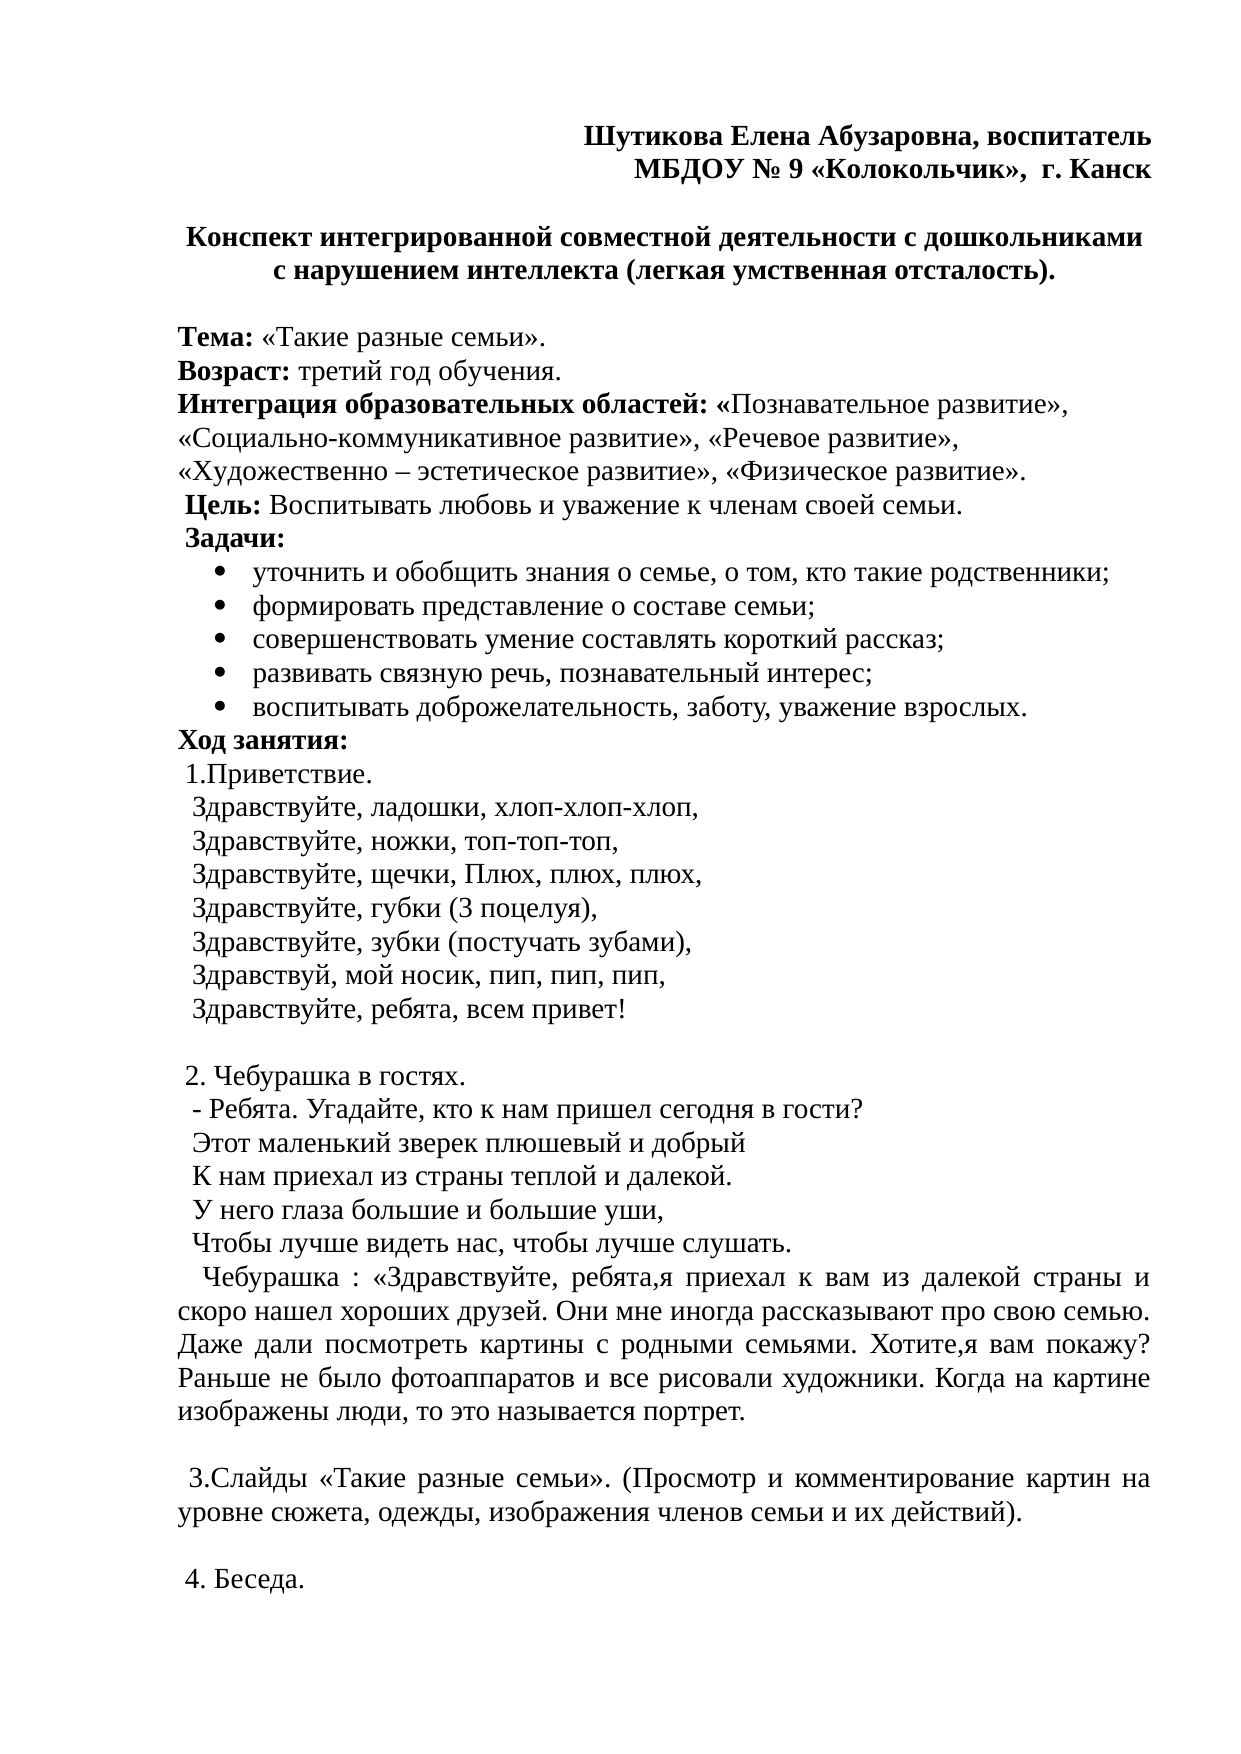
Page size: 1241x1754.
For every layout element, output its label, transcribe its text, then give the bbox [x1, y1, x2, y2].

text МБДОУ № 9 «Колокольчик», г. Канск [177, 152, 1152, 185]
text 4. Беседа. [177, 1561, 1152, 1594]
text 2. Чебурашка в гостях. [177, 1058, 1152, 1091]
list формировать представление о составе семьи; [215, 588, 1152, 621]
text Конспект интегрированной совместной деятельности с дошкольниками с нарушением интеллекта (легкая умственная отсталость). [177, 219, 1152, 286]
text Возраст: третий год обучения. [177, 353, 1152, 386]
text У него глаза большие и большие уши, [177, 1192, 1152, 1226]
text Здравствуйте, зубки (постучать зубами), [177, 924, 1152, 957]
text Здравствуйте, ребята, всем привет! [177, 991, 1152, 1024]
text К нам приехал из страны теплой и далекой. [177, 1158, 1152, 1192]
text Шутикова Елена Абузаровна, воспитатель [177, 118, 1152, 152]
text Тема: «Такие разные семьи». [177, 319, 1152, 353]
text Этот маленький зверек плюшевый и добрый [177, 1125, 1152, 1158]
list воспитывать доброжелательность, заботу, уважение взрослых. [215, 689, 1152, 722]
text Чебурашка : «Здравствуйте, ребята,я приехал к вам из далекой страны и скоро нашел хороших друзей. Они мне иногда рассказывают про свою семью. Даже дали посмотреть картины с родными семьями. Хотите,я вам покажу? Раньше не было фотоаппаратов и все рисовали художники. Когда на картине изображены люди, то это называется портрет. [177, 1259, 1152, 1427]
text 1.Приветствие. [177, 756, 1152, 789]
text Здравствуйте, щечки, Плюх, плюх, плюх, [177, 857, 1152, 890]
text Ход занятия: [177, 722, 1152, 756]
text Здравствуйте, ножки, топ-топ-топ, [177, 823, 1152, 857]
text Здравствуйте, ладошки, хлоп-хлоп-хлоп, [177, 789, 1152, 823]
list уточнить и обобщить знания о семье, о том, кто такие родственники; [215, 554, 1152, 588]
list совершенствовать умение составлять короткий рассказ; [215, 621, 1152, 655]
text Цель: Воспитывать любовь и уважение к членам своей семьи. [177, 487, 1152, 521]
text Здравствуй, мой носик, пип, пип, пип, [177, 957, 1152, 991]
text Задачи: [177, 521, 1152, 554]
text Чтобы лучше видеть нас, чтобы лучше слушать. [177, 1226, 1152, 1259]
text 3.Слайды «Такие разные семьи». (Просмотр и комментирование картин на уровне сюжета, одежды, изображения членов семьи и их действий). [177, 1460, 1152, 1527]
text Интеграция образовательных областей: «Познавательное развитие», «Социально-коммуникативное развитие», «Речевое развитие», «Художественно – эстетическое развитие», «Физическое развитие». [177, 386, 1152, 487]
text Здравствуйте, губки (3 поцелуя), [177, 890, 1152, 924]
list развивать связную речь, познавательный интерес; [215, 655, 1152, 689]
text - Ребята. Угадайте, кто к нам пришел сегодня в гости? [177, 1091, 1152, 1125]
